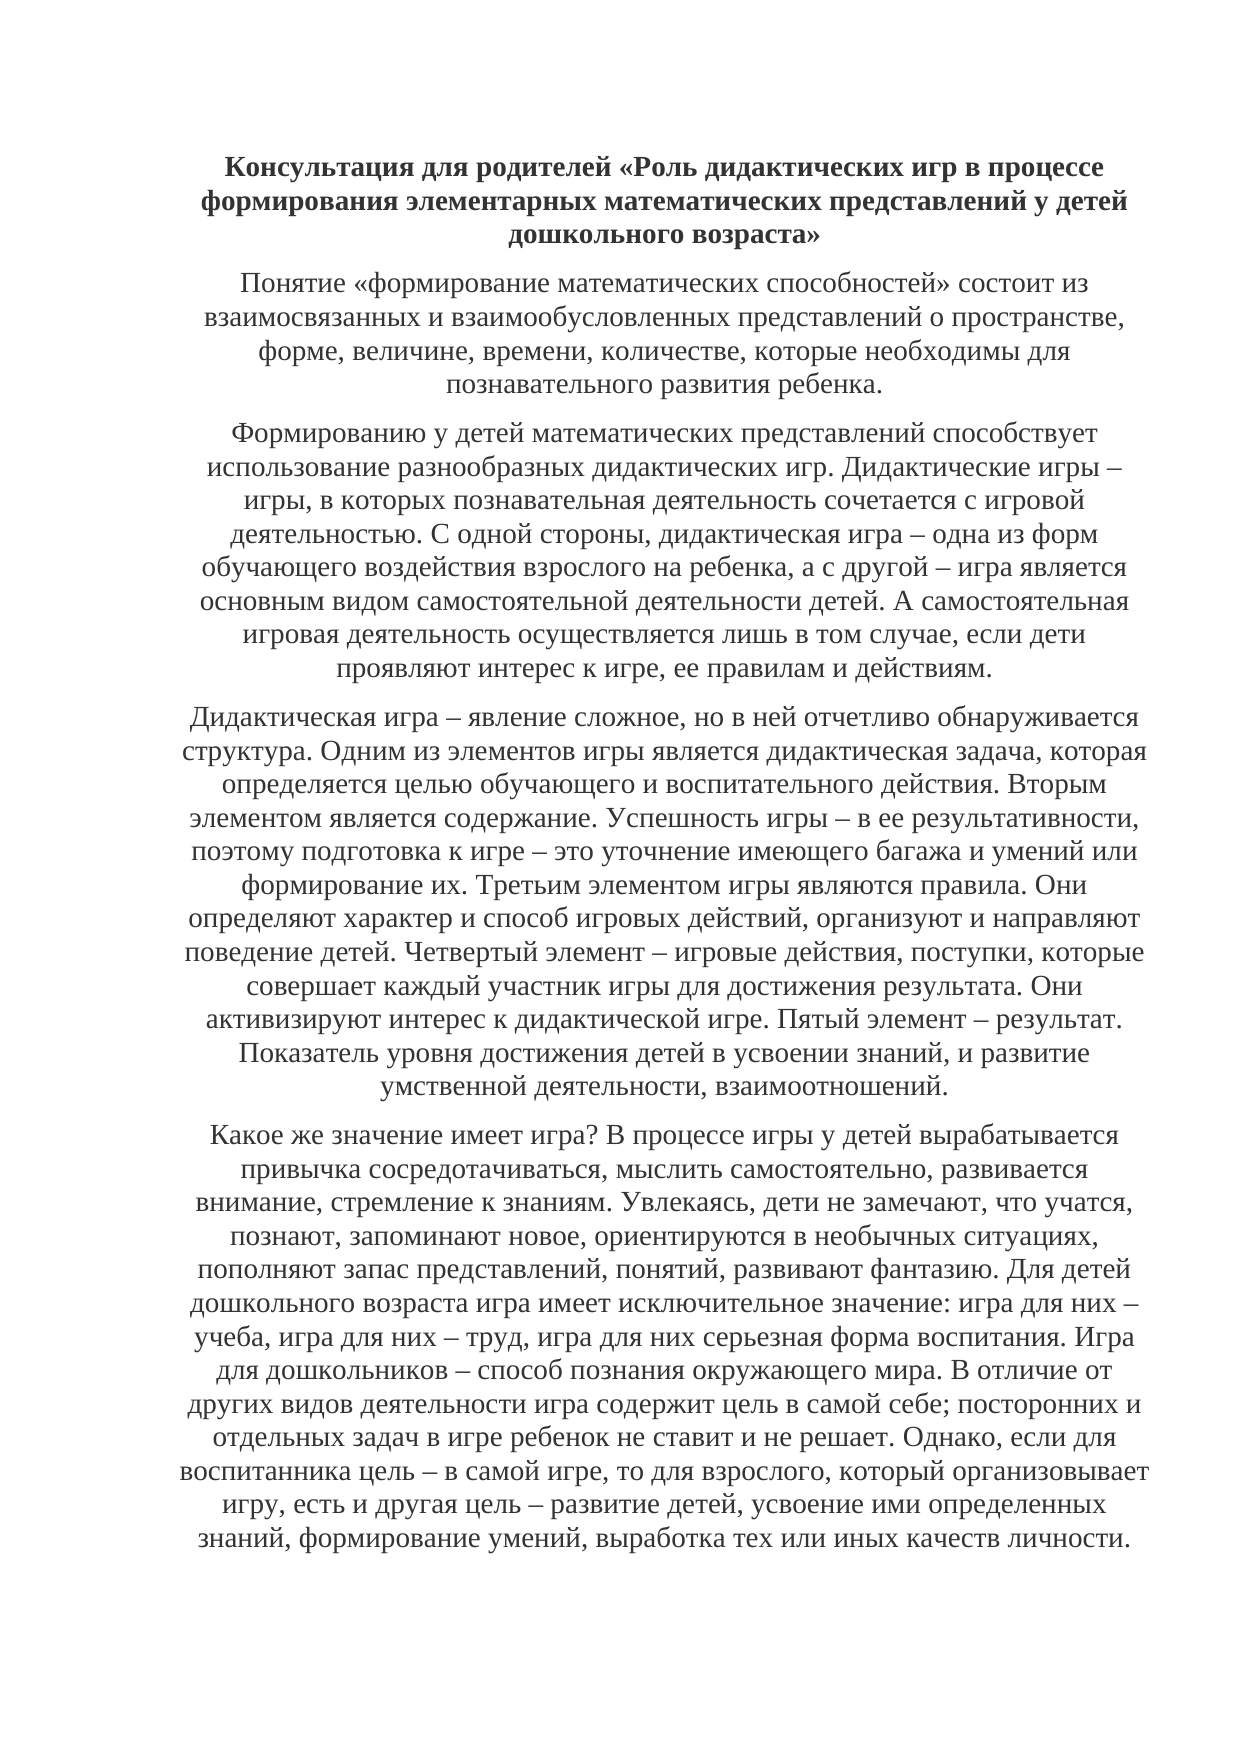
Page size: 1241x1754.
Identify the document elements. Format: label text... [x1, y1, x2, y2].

text Дидактическая игра – явление сложное, но в ней отчетливо обнаруживается структура. Одним из элементов игры является дидактическая задача, которая определяется целью обучающего и воспитательного действия. Вторым элементом является содержание. Успешность игры – в ее результативности, поэтому подготовка к игре – это уточнение имеющего багажа и умений или формирование их. Третьим элементом игры являются правила. Они определяют характер и способ игровых действий, организуют и направляют поведение детей. Четвертый элемент – игровые действия, поступки, которые совершает каждый участник игры для достижения результата. Они активизируют интерес к дидактической игре. Пятый элемент – результат. Показатель уровня достижения детей в усвоении знаний, и развитие умственной деятельности, взаимоотношений. [177, 699, 1152, 1102]
text Формированию у детей математических представлений способствует использование разнообразных дидактических игр. Дидактические игры – игры, в которых познавательная деятельность сочетается с игровой деятельностью. С одной стороны, дидактическая игра – одна из форм обучающего воздействия взрослого на ребенка, а с другой – игра является основным видом самостоятельной деятельности детей. А самостоятельная игровая деятельность осуществляется лишь в том случае, если дети проявляют интерес к игре, ее правилам и действиям. [177, 415, 1152, 684]
text Понятие «формирование математических способностей» состоит из взаимосвязанных и взаимообусловленных представлений о пространстве, форме, величине, времени, количестве, которые необходимы для познавательного развития ребенка. [177, 266, 1152, 400]
text Какое же значение имеет игра? В процессе игры у детей вырабатывается привычка сосредотачиваться, мыслить самостоятельно, развивается внимание, стремление к знаниям. Увлекаясь, дети не замечают, что учатся, познают, запоминают новое, ориентируются в необычных ситуациях, пополняют запас представлений, понятий, развивают фантазию. Для детей дошкольного возраста игра имеет исключительное значение: игра для них – учеба, игра для них – труд, игра для них серьезная форма воспитания. Игра для дошкольников – способ познания окружающего мира. В отличие от других видов деятельности игра содержит цель в самой себе; посторонних и отдельных задач в игре ребенок не ставит и не решает. Однако, если для воспитанника цель – в самой игре, то для взрослого, который организовывает игру, есть и другая цель – развитие детей, усвоение ими определенных знаний, формирование умений, выработка тех или иных качеств личности. [177, 1117, 1152, 1553]
text Консультация для родителей «Роль дидактических игр в процессе формирования элементарных математических представлений у детей дошкольного возраста» [177, 149, 1152, 250]
